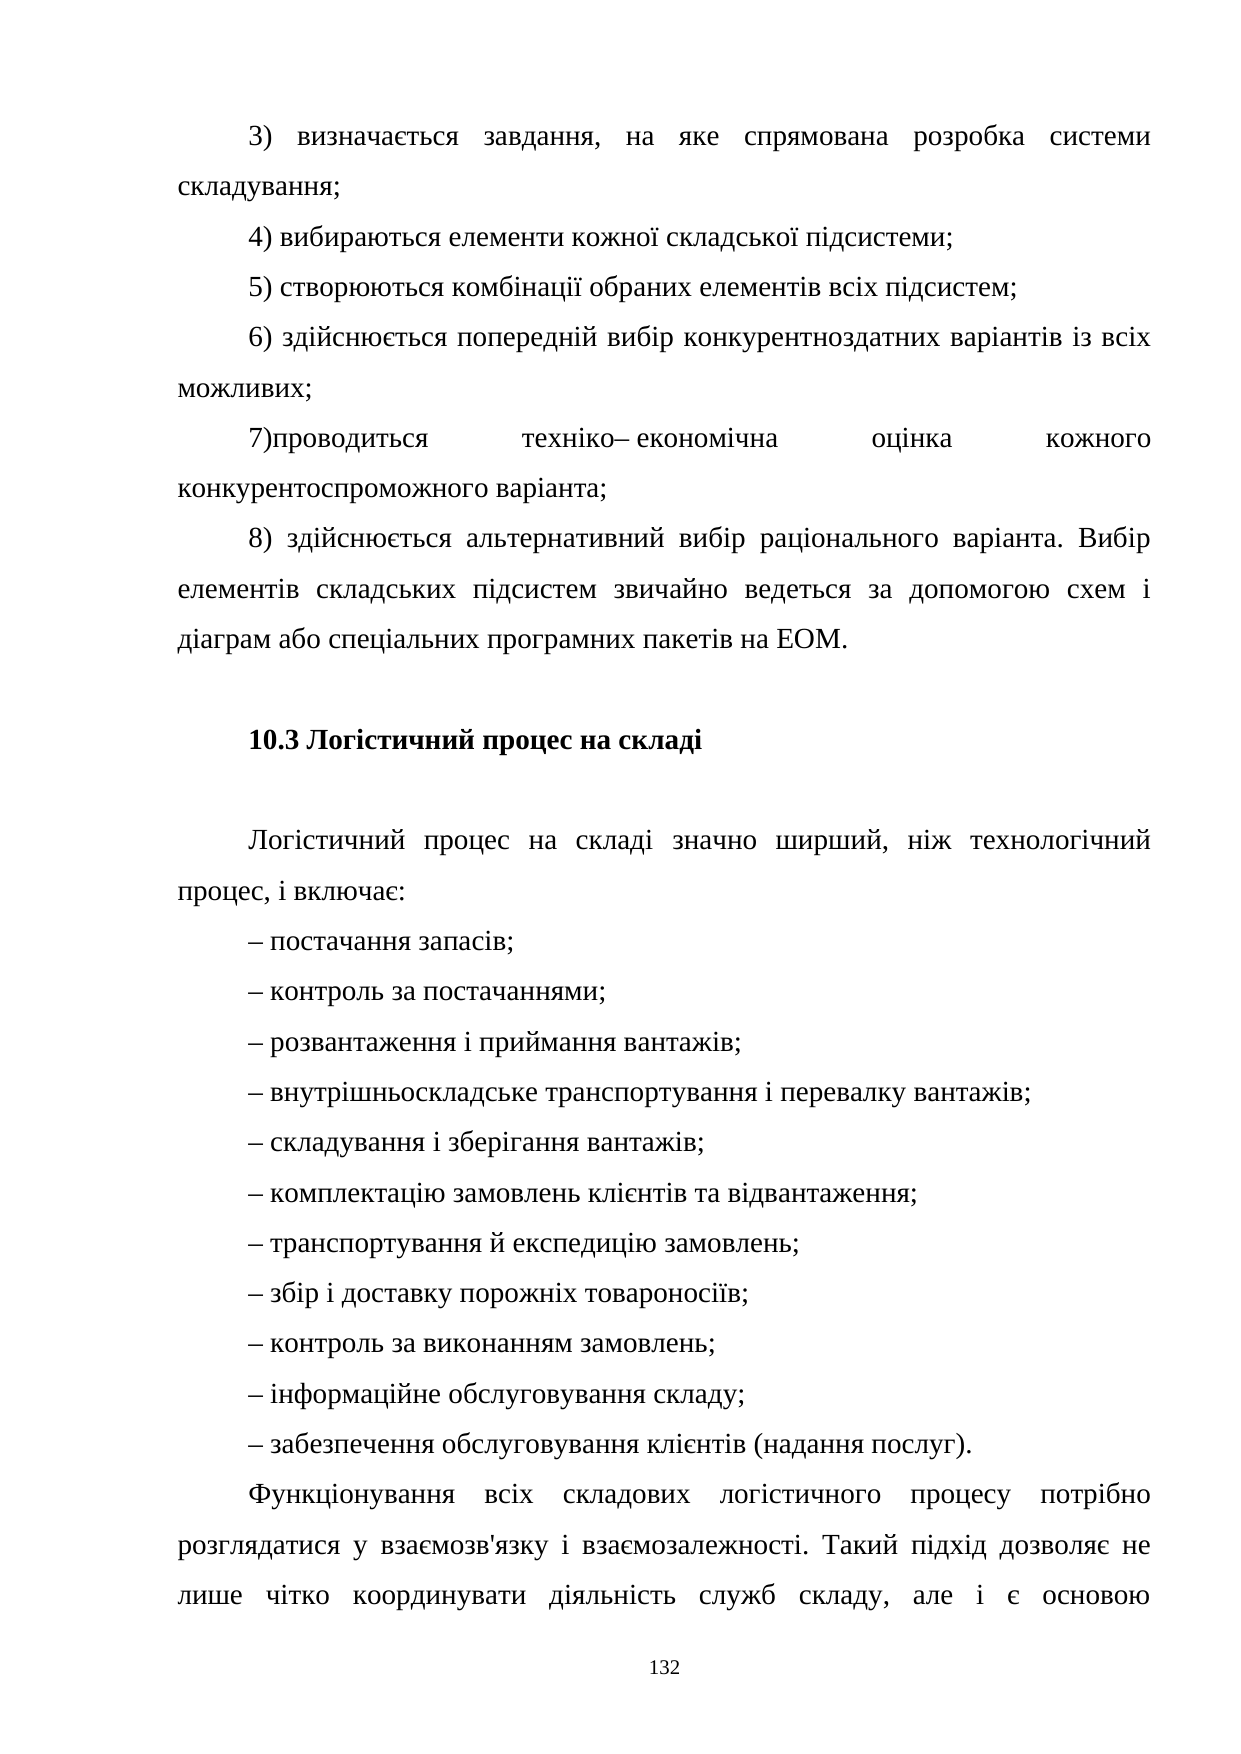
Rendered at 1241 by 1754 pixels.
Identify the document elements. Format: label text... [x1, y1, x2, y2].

text 3) визначається завдання, на яке спрямована розробка системи складування; [177, 118, 1152, 202]
text 8) здійснюється альтернативний вибір раціонального варіанта. Вибір елементів складських підсистем звичайно ведеться за допомогою схем і діаграм або спеціальних програмних пакетів на ЕОМ. [177, 521, 1152, 655]
text – збір і доставку порожніх товароносіїв; [177, 1275, 1152, 1309]
text – розвантаження і приймання вантажів; [177, 1024, 1152, 1057]
text 10.3 Логістичний процес на складі [177, 722, 1152, 755]
text – інформаційне обслуговування складу; [177, 1376, 1152, 1409]
text – контроль за виконанням замовлень; [177, 1326, 1152, 1359]
text – контроль за постачаннями; [177, 973, 1152, 1007]
text 4) вибираються елементи кожної складської підсистеми; [177, 219, 1152, 252]
text – транспортування й експедицію замовлень; [177, 1225, 1152, 1258]
text – постачання запасів; [177, 923, 1152, 957]
text 5) створюються комбінації обраних елементів всіх підсистем; [177, 269, 1152, 303]
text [177, 1477, 1152, 1611]
text 7)проводиться техніко– економічна оцінка кожного конкурентоспроможного варіанта; [177, 420, 1152, 504]
text 6) здійснюється попередній вибір конкурентноздатних варіантів із всіх можливих; [177, 319, 1152, 403]
text – складування і зберігання вантажів; [177, 1124, 1152, 1158]
text – комплектацію замовлень клієнтів та відвантаження; [177, 1175, 1152, 1208]
text – внутрішньоскладське транспортування і перевалку вантажів; [177, 1074, 1152, 1108]
text Логістичний процес на складі значно ширший, ніж технологічний процес, і включає: [177, 822, 1152, 906]
text – забезпечення обслуговування клієнтів (надання послуг). [177, 1426, 1152, 1460]
